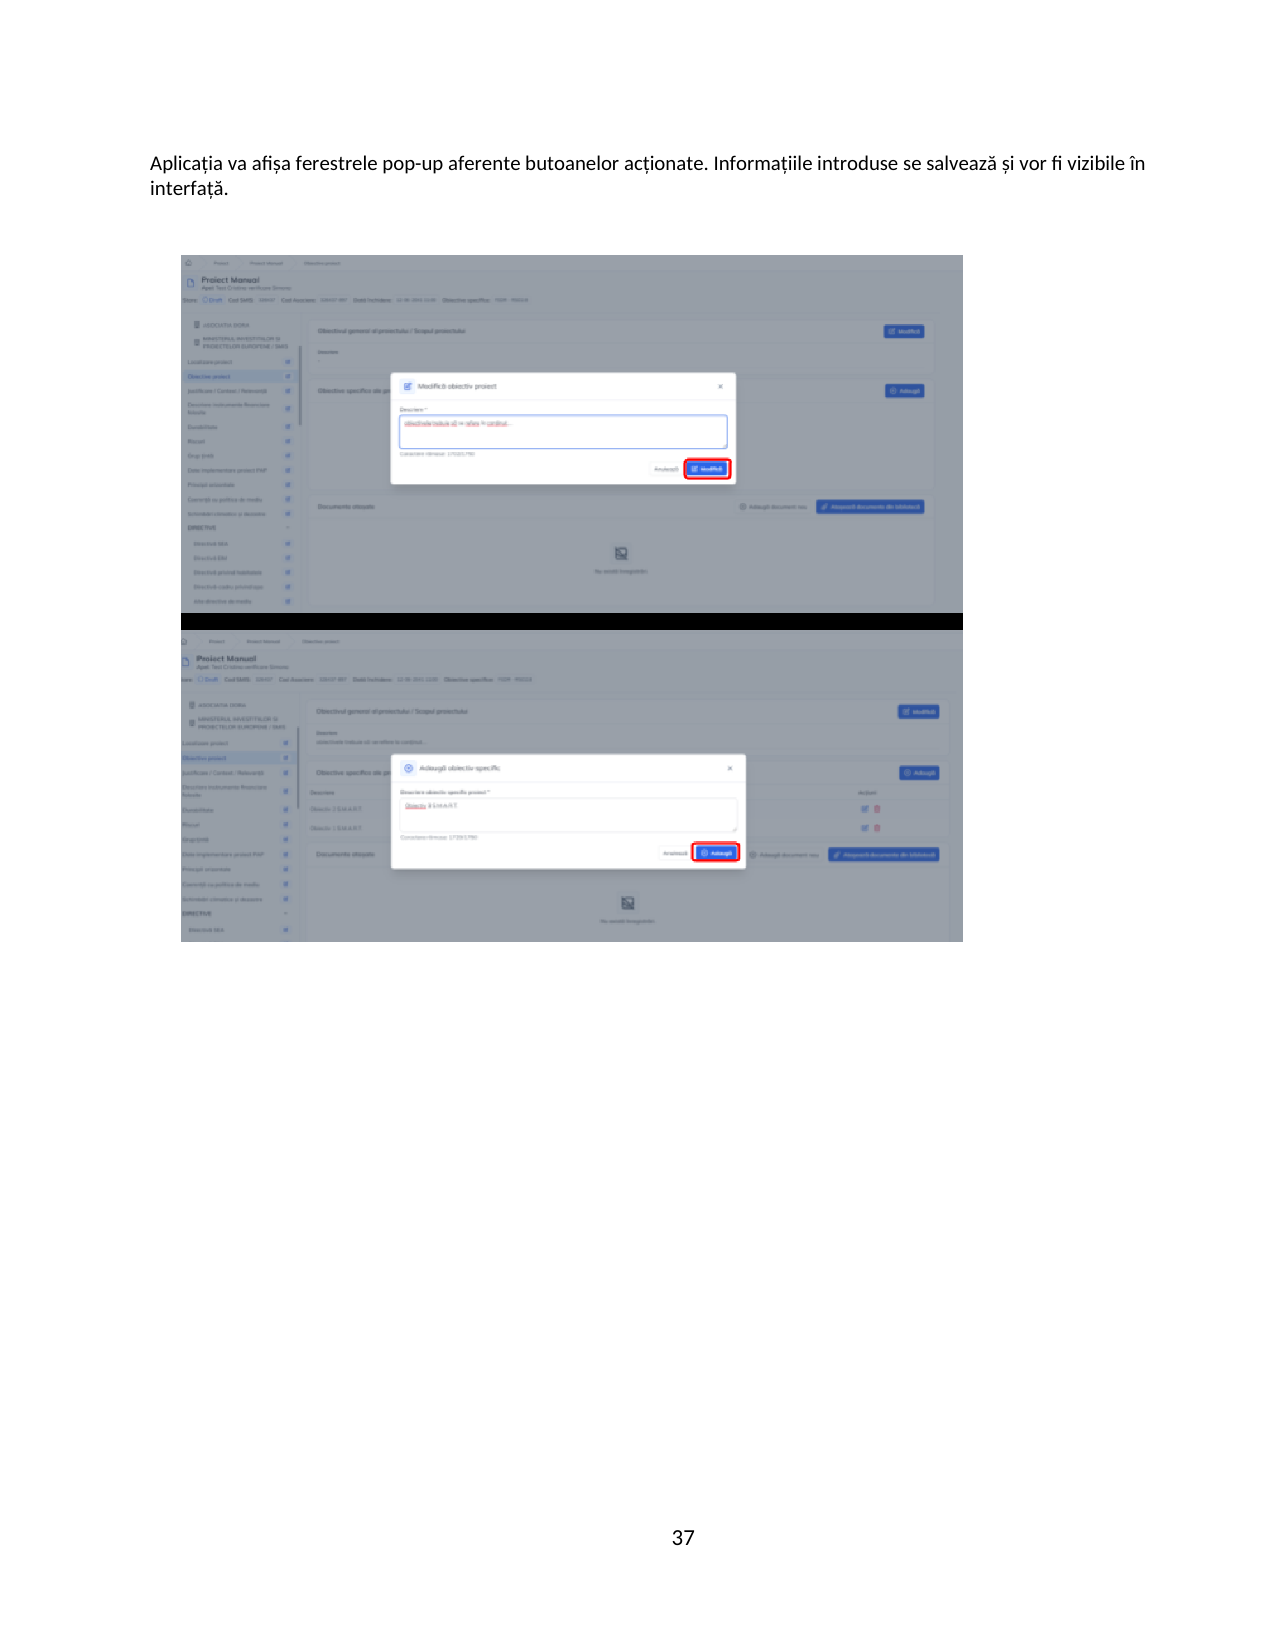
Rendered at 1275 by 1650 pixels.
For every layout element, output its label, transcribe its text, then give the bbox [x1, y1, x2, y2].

picture [181, 255, 963, 942]
text Aplicația va afișa ferestrele pop-up aferente butoanelor acționate. Informațiile introduse se salvează și vor fi vizibile în interfață. [150, 150, 1216, 201]
